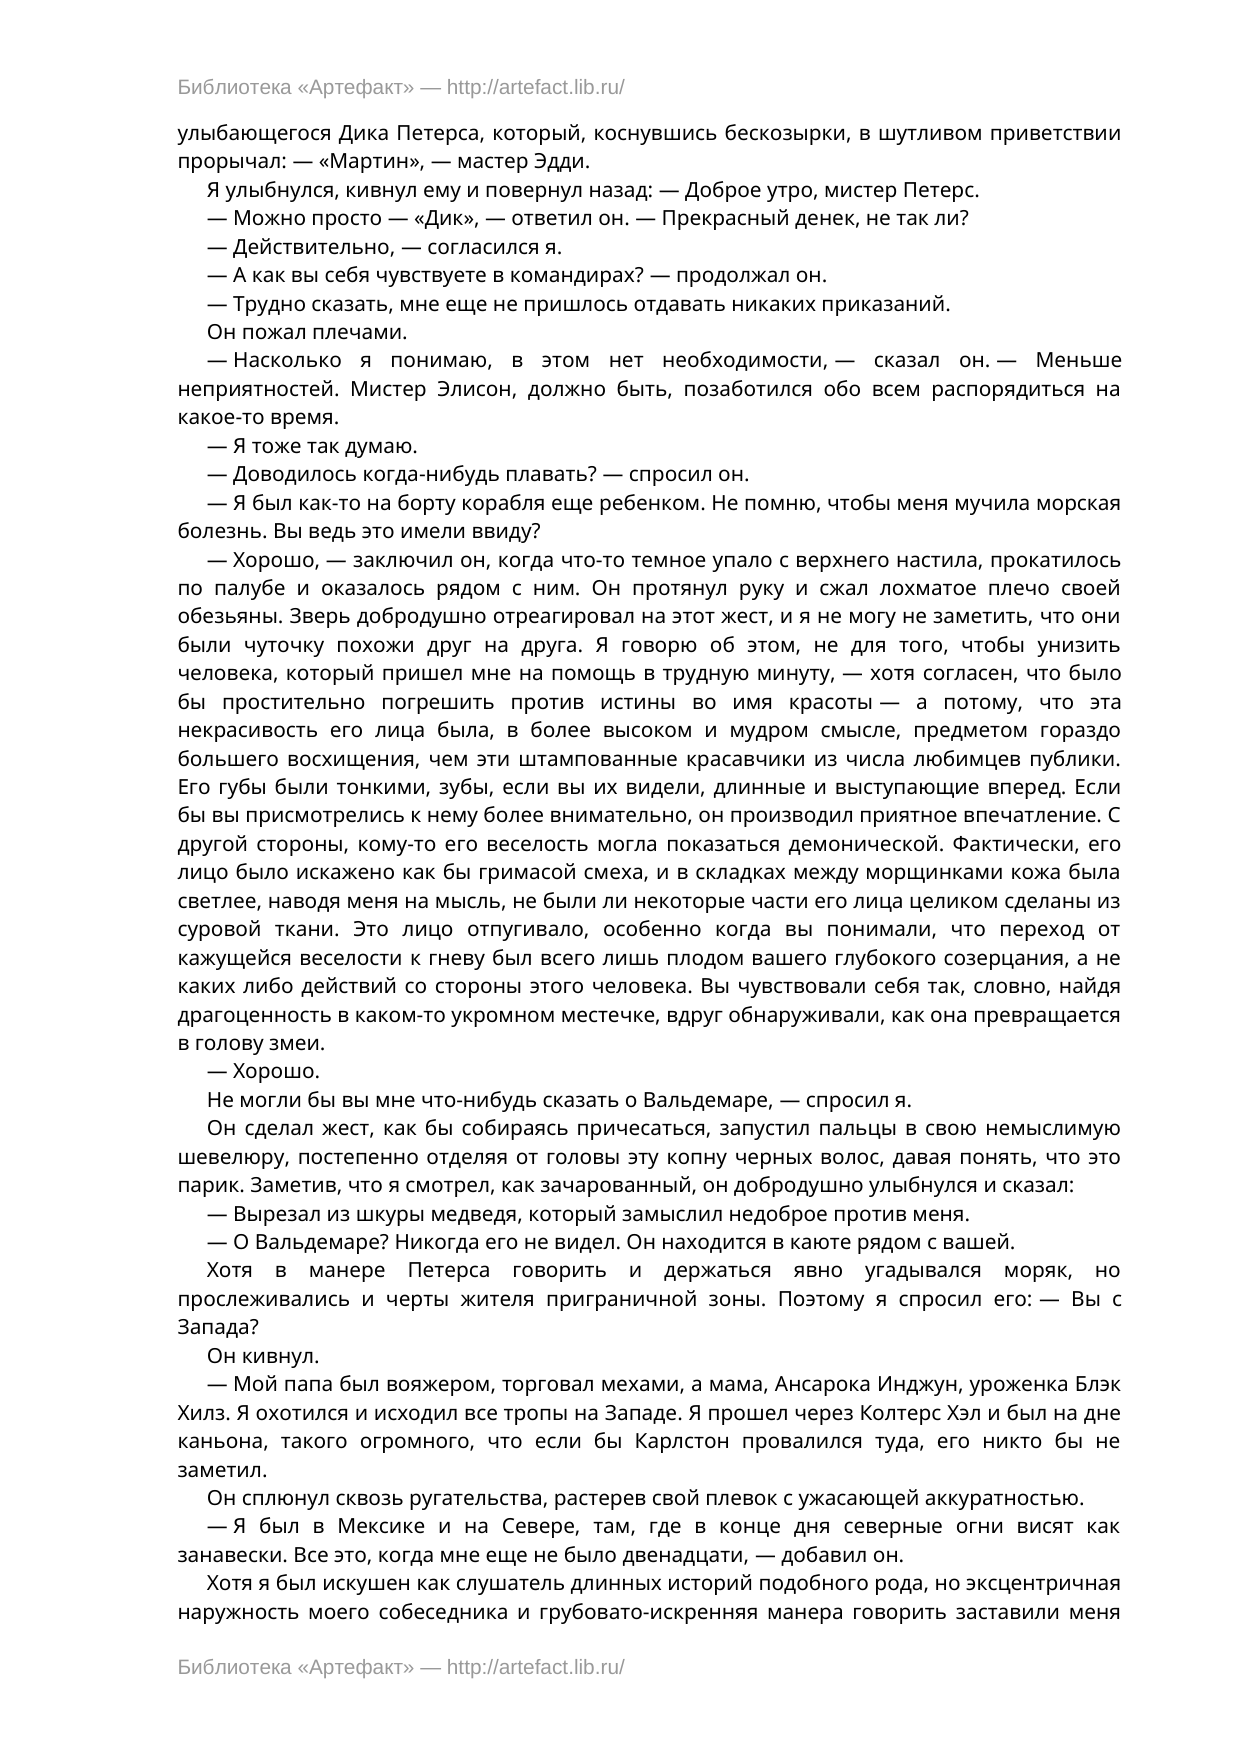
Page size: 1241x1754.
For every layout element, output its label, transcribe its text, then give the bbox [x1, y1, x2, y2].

text — Я тоже так думаю. [177, 431, 1122, 459]
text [177, 1568, 1122, 1625]
text Он сделал жест, как бы собираясь причесаться, запустил пальцы в свою немыслимую шевелюру, постепенно отделяя от головы эту копну черных волос, давая понять, что это парик. Заметив, что я смотрел, как зачарованный, он добродушно улыбнулся и сказал: [177, 1113, 1122, 1199]
text — Хорошо. [177, 1057, 1122, 1085]
text — Можно просто — «Дик», — ответил он. — Прекрасный денек, не так ли? [177, 203, 1122, 232]
text — Вырезал из шкуры медведя, который замыслил недоброе против меня. [177, 1199, 1122, 1227]
text Хотя в манере Петерса говорить и держаться явно угадывался моряк, но прослеживались и черты жителя приграничной зоны. Поэтому я спросил его: — Вы с Запада? [177, 1256, 1122, 1341]
text Он кивнул. [177, 1341, 1122, 1369]
text — Насколько я понимаю, в этом нет необходимости, — сказал он. — Меньше неприятностей. Мистер Элисон, должно быть, позаботился обо всем распорядиться на какое-то время. [177, 346, 1122, 431]
text — Мой папа был вояжером, торговал мехами, а мама, Ансарока Инджун, уроженка Блэк Хилз. Я охотился и исходил все тропы на Западе. Я прошел через Колтерс Хэл и был на дне каньона, такого огромного, что если бы Карлстон провалился туда, его никто бы не заметил. [177, 1369, 1122, 1483]
text — Хорошо, — заключил он, когда что-то темное упало с верхнего настила, прокатилось по палубе и оказалось рядом с ним. Он протянул руку и сжал лохматое плечо своей обезьяны. Зверь добродушно отреагировал на этот жест, и я не могу не заметить, что они были чуточку похожи друг на друга. Я говорю об этом, не для того, чтобы унизить человека, который пришел мне на помощь в трудную минуту, — хотя согласен, что было бы простительно погрешить против истины во имя красоты — а потому, что эта некрасивость его лица была, в более высоком и мудром смысле, предметом гораздо большего восхищения, чем эти штампованные красавчики из числа любимцев публики. Его губы были тонкими, зубы, если вы их видели, длинные и выступающие вперед. Если бы вы присмотрелись к нему более внимательно, он производил приятное впечатление. С другой стороны, кому-то его веселость могла показаться демонической. Фактически, его лицо было искажено как бы гримасой смеха, и в складках между морщинками кожа была светлее, наводя меня на мысль, не были ли некоторые части его лица целиком сделаны из суровой ткани. Это лицо отпугивало, особенно когда вы понимали, что переход от кажущейся веселости к гневу был всего лишь плодом вашего глубокого созерцания, а не каких либо действий со стороны этого человека. Вы чувствовали себя так, словно, найдя драгоценность в каком-то укромном местечке, вдруг обнаруживали, как она превращается в голову змеи. [177, 545, 1122, 1057]
text Он сплюнул сквозь ругательства, растерев свой плевок с ужасающей аккуратностью. [177, 1483, 1122, 1512]
text — А как вы себя чувствуете в командирах? — продолжал он. [177, 260, 1122, 289]
text — Я был как-то на борту корабля еще ребенком. Не помню, чтобы меня мучила морская болезнь. Вы ведь это имели ввиду? [177, 488, 1122, 545]
text — Я был в Мексике и на Севере, там, где в конце дня северные огни висят как занавески. Все это, когда мне еще не было двенадцати, — добавил он. [177, 1512, 1122, 1568]
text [177, 118, 1122, 175]
text — Трудно сказать, мне еще не пришлось отдавать никаких приказаний. [177, 289, 1122, 317]
text Не могли бы вы мне что-нибудь сказать о Вальдемаре, — спросил я. [177, 1085, 1122, 1113]
text — Доводилось когда-нибудь плавать? — спросил он. [177, 459, 1122, 488]
text — Действительно, — согласился я. [177, 232, 1122, 260]
text — О Вальдемаре? Никогда его не видел. Он находится в каюте рядом с вашей. [177, 1227, 1122, 1256]
text Он пожал плечами. [177, 317, 1122, 346]
text Я улыбнулся, кивнул ему и повернул назад: — Доброе утро, мистер Петерс. [177, 175, 1122, 203]
